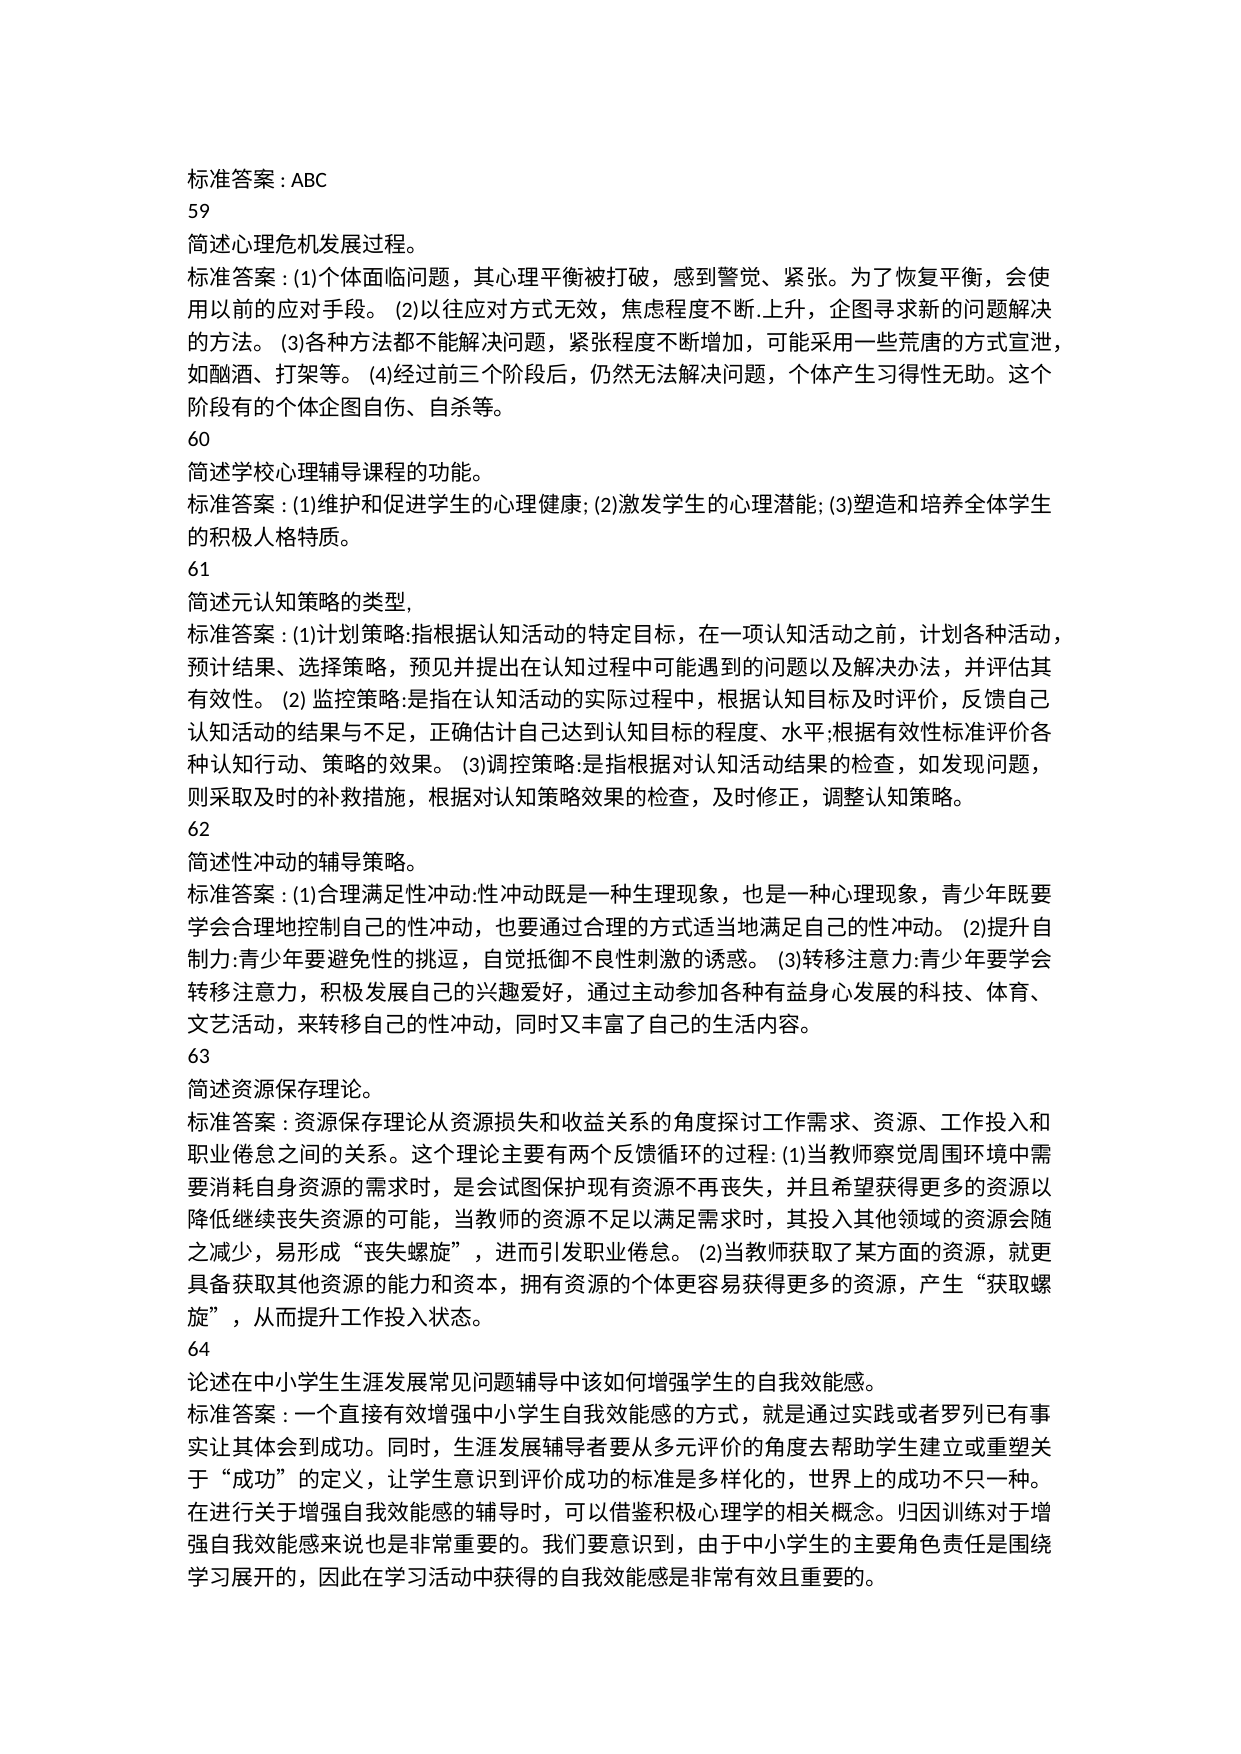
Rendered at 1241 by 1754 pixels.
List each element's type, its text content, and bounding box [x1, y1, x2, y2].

text 标准答案 : (1)个体面临问题，其心理平衡被打破，感到警觉、紧张。为了恢复平衡，会使用以前的应对手段。 (2)以往应对方式无效，焦虑程度不断.上升，企图寻求新的问题解决的方法。 (3)各种方法都不能解决问题，紧张程度不断增加，可能采用一些荒唐的方式宣泄，如酗酒、打架等。 (4)经过前三个阶段后，仍然无法解决问题，个体产生习得性无助。这个阶段有的个体企图自伤、自杀等。 [187, 259, 1053, 422]
text 论述在中小学生生涯发展常见问题辅导中该如何增强学生的自我效能感。 [187, 1364, 1053, 1397]
text 简述性冲动的辅导策略。 [187, 844, 1053, 877]
text 60 [187, 422, 1053, 454]
text 标准答案 : 一个直接有效增强中小学生自我效能感的方式，就是通过实践或者罗列已有事实让其体会到成功。同时，生涯发展辅导者要从多元评价的角度去帮助学生建立或重塑关于“成功”的定义，让学生意识到评价成功的标准是多样化的，世界上的成功不只一种。在进行关于增强自我效能感的辅导时，可以借鉴积极心理学的相关概念。归因训练对于增强自我效能感来说也是非常重要的。我们要意识到，由于中小学生的主要角色责任是围绕学习展开的，因此在学习活动中获得的自我效能感是非常有效且重要的。 [187, 1397, 1053, 1592]
text 标准答案 : (1)合理满足性冲动:性冲动既是一种生理现象，也是一种心理现象，青少年既要学会合理地控制自己的性冲动，也要通过合理的方式适当地满足自己的性冲动。 (2)提升自制力:青少年要避免性的挑逗，自觉抵御不良性刺激的诱惑。 (3)转移注意力:青少年要学会转移注意力，积极发展自己的兴趣爱好，通过主动参加各种有益身心发展的科技、体育、文艺活动，来转移自己的性冲动，同时又丰富了自己的生活内容。 [187, 877, 1053, 1039]
text 简述资源保存理论。 [187, 1072, 1053, 1104]
text 标准答案 : 资源保存理论从资源损失和收益关系的角度探讨工作需求、资源、工作投入和职业倦怠之间的关系。这个理论主要有两个反馈循环的过程: (1)当教师察觉周围环境中需要消耗自身资源的需求时，是会试图保护现有资源不再丧失，并且希望获得更多的资源以降低继续丧失资源的可能，当教师的资源不足以满足需求时，其投入其他领域的资源会随之减少，易形成“丧失螺旋”，进而引发职业倦怠。 (2)当教师获取了某方面的资源，就更具备获取其他资源的能力和资本，拥有资源的个体更容易获得更多的资源，产生“获取螺旋”，从而提升工作投入状态。 [187, 1104, 1053, 1332]
text 简述学校心理辅导课程的功能。 [187, 454, 1053, 487]
text 标准答案 : (1)计划策略:指根据认知活动的特定目标，在一项认知活动之前，计划各种活动，预计结果、选择策略，预见并提出在认知过程中可能遇到的问题以及解决办法，并评估其有效性。 (2) 监控策略:是指在认知活动的实际过程中，根据认知目标及时评价，反馈自己认知活动的结果与不足，正确估计自己达到认知目标的程度、水平;根据有效性标准评价各种认知行动、策略的效果。 (3)调控策略:是指根据对认知活动结果的检查，如发现问题，则采取及时的补救措施，根据对认知策略效果的检查，及时修正，调整认知策略。 [187, 617, 1053, 812]
text 61 [187, 552, 1053, 584]
text 标准答案 : ABC [187, 162, 1053, 194]
text 简述心理危机发展过程。 [187, 227, 1053, 259]
text 64 [187, 1332, 1053, 1364]
text 62 [187, 812, 1053, 844]
text 59 [187, 194, 1053, 227]
text 63 [187, 1039, 1053, 1072]
text 简述元认知策略的类型, [187, 584, 1053, 617]
text 标准答案 : (1)维护和促进学生的心理健康; (2)激发学生的心理潜能; (3)塑造和培养全体学生的积极人格特质。 [187, 487, 1053, 552]
